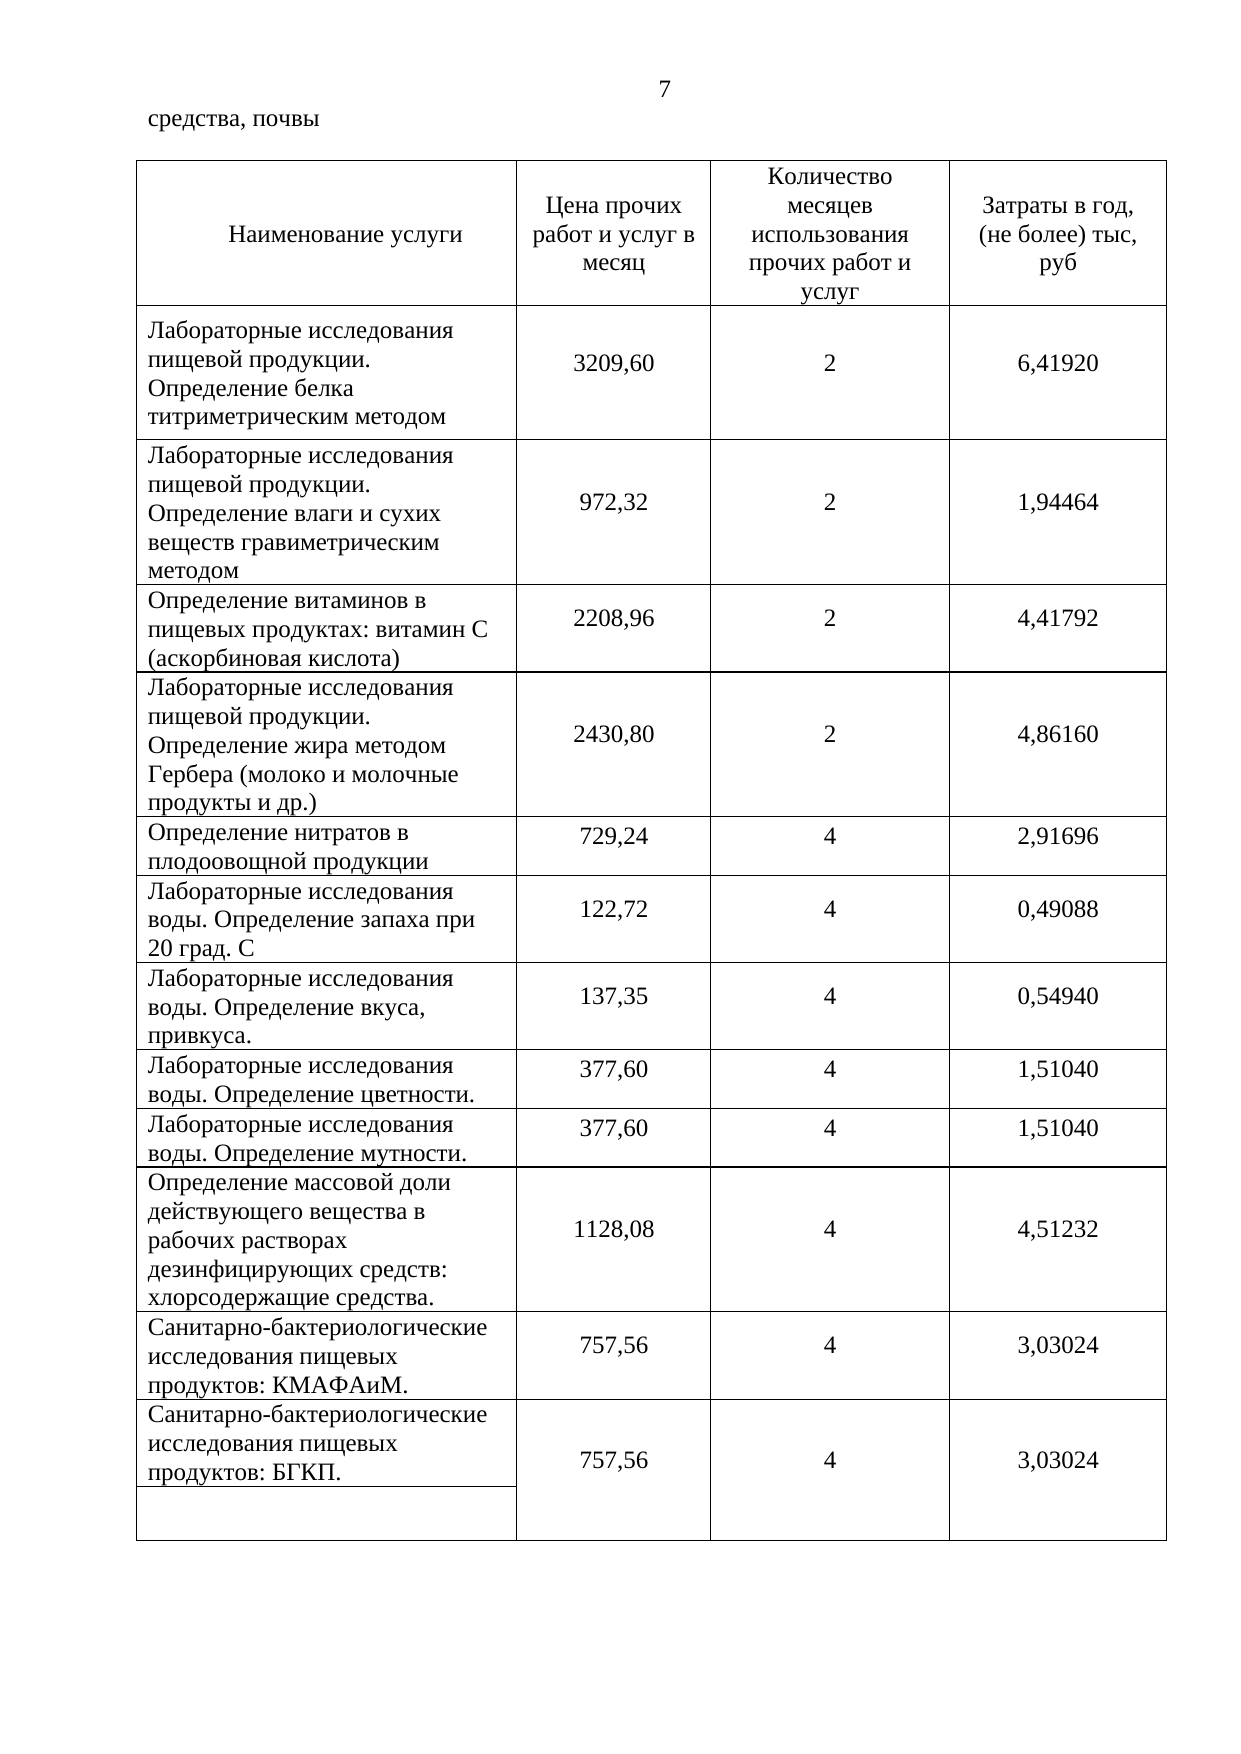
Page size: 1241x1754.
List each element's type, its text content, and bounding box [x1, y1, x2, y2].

table_cell 0,54940 [950, 963, 1166, 1049]
table_cell Лабораторные исследования пищевой продукции. Определение жира методом Гербера (молоко и молочные продукты и др.) [137, 673, 516, 816]
table_cell 4,86160 [950, 673, 1166, 816]
table_cell 6,41920 [950, 306, 1166, 439]
table_cell 3209,60 [517, 306, 710, 439]
table_cell 757,56 [517, 1400, 710, 1540]
table_cell Лабораторные исследования воды. Определение мутности. [137, 1109, 516, 1166]
table_cell 1,94464 [950, 440, 1166, 584]
table_cell 4 [711, 876, 949, 962]
table_cell 2 [711, 306, 949, 439]
table_cell 4 [711, 963, 949, 1049]
table_header Затраты в год, (не более) тыс, руб [950, 161, 1166, 305]
table_cell 377,60 [517, 1109, 710, 1166]
table_cell 4 [711, 1312, 949, 1398]
table_cell 2208,96 [517, 585, 710, 671]
table_header Количество месяцев использования прочих работ и услуг [711, 161, 949, 305]
table_cell 3,03024 [950, 1312, 1166, 1398]
table_cell 972,32 [517, 440, 710, 584]
table_cell 1,51040 [950, 1109, 1166, 1166]
table_cell 137,35 [517, 963, 710, 1049]
table_cell 1128,08 [517, 1168, 710, 1311]
table_cell 4 [711, 1050, 949, 1108]
table_cell 2 [711, 673, 949, 816]
table_cell 4 [711, 1168, 949, 1311]
table_cell 2430,80 [517, 673, 710, 816]
table_cell 729,24 [517, 817, 710, 875]
table_cell 4 [711, 1109, 949, 1166]
table_cell Определение витаминов в пищевых продуктах: витамин С (аскорбиновая кислота) [137, 585, 516, 671]
table_cell Санитарно-бактериологические исследования пищевых продуктов: БГКП. [137, 1400, 516, 1486]
table_cell 2 [711, 585, 949, 671]
table_cell Лабораторные исследования воды. Определение вкуса, привкуса. [137, 963, 516, 1049]
table_cell Лабораторные исследования пищевой продукции. Определение влаги и сухих веществ гравиметрическим методом [137, 440, 516, 584]
table_cell Определение массовой доли действующего вещества в рабочих растворах дезинфицирующих средств: хлорсодержащие средства. [137, 1168, 516, 1311]
table_cell 4 [711, 817, 949, 875]
table_cell 4,51232 [950, 1168, 1166, 1311]
table_cell 0,49088 [950, 876, 1166, 962]
table_cell Санитарно-бактериологические исследования пищевых продуктов: КМАФАиМ. [137, 1312, 516, 1398]
table_cell 377,60 [517, 1050, 710, 1108]
table_cell Определение нитратов в плодоовощной продукции [137, 817, 516, 875]
table_cell Лабораторные исследования воды. Определение цветности. [137, 1050, 516, 1108]
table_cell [137, 1487, 516, 1540]
table_cell 1,51040 [950, 1050, 1166, 1108]
table_cell 757,56 [517, 1312, 710, 1398]
table_cell Лабораторные исследования пищевой продукции. Определение белка титриметрическим методом [137, 306, 516, 439]
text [148, 103, 1181, 131]
table_cell 4,41792 [950, 585, 1166, 671]
table_cell 2,91696 [950, 817, 1166, 875]
table_cell 122,72 [517, 876, 710, 962]
table_header Наименование услуги [137, 161, 516, 305]
table_cell 4 [711, 1400, 949, 1540]
table_header Цена прочих работ и услуг в месяц [517, 161, 710, 305]
table_cell 2 [711, 440, 949, 584]
table_cell Лабораторные исследования воды. Определение запаха при 20 град. С [137, 876, 516, 962]
table_cell 3,03024 [950, 1400, 1166, 1540]
